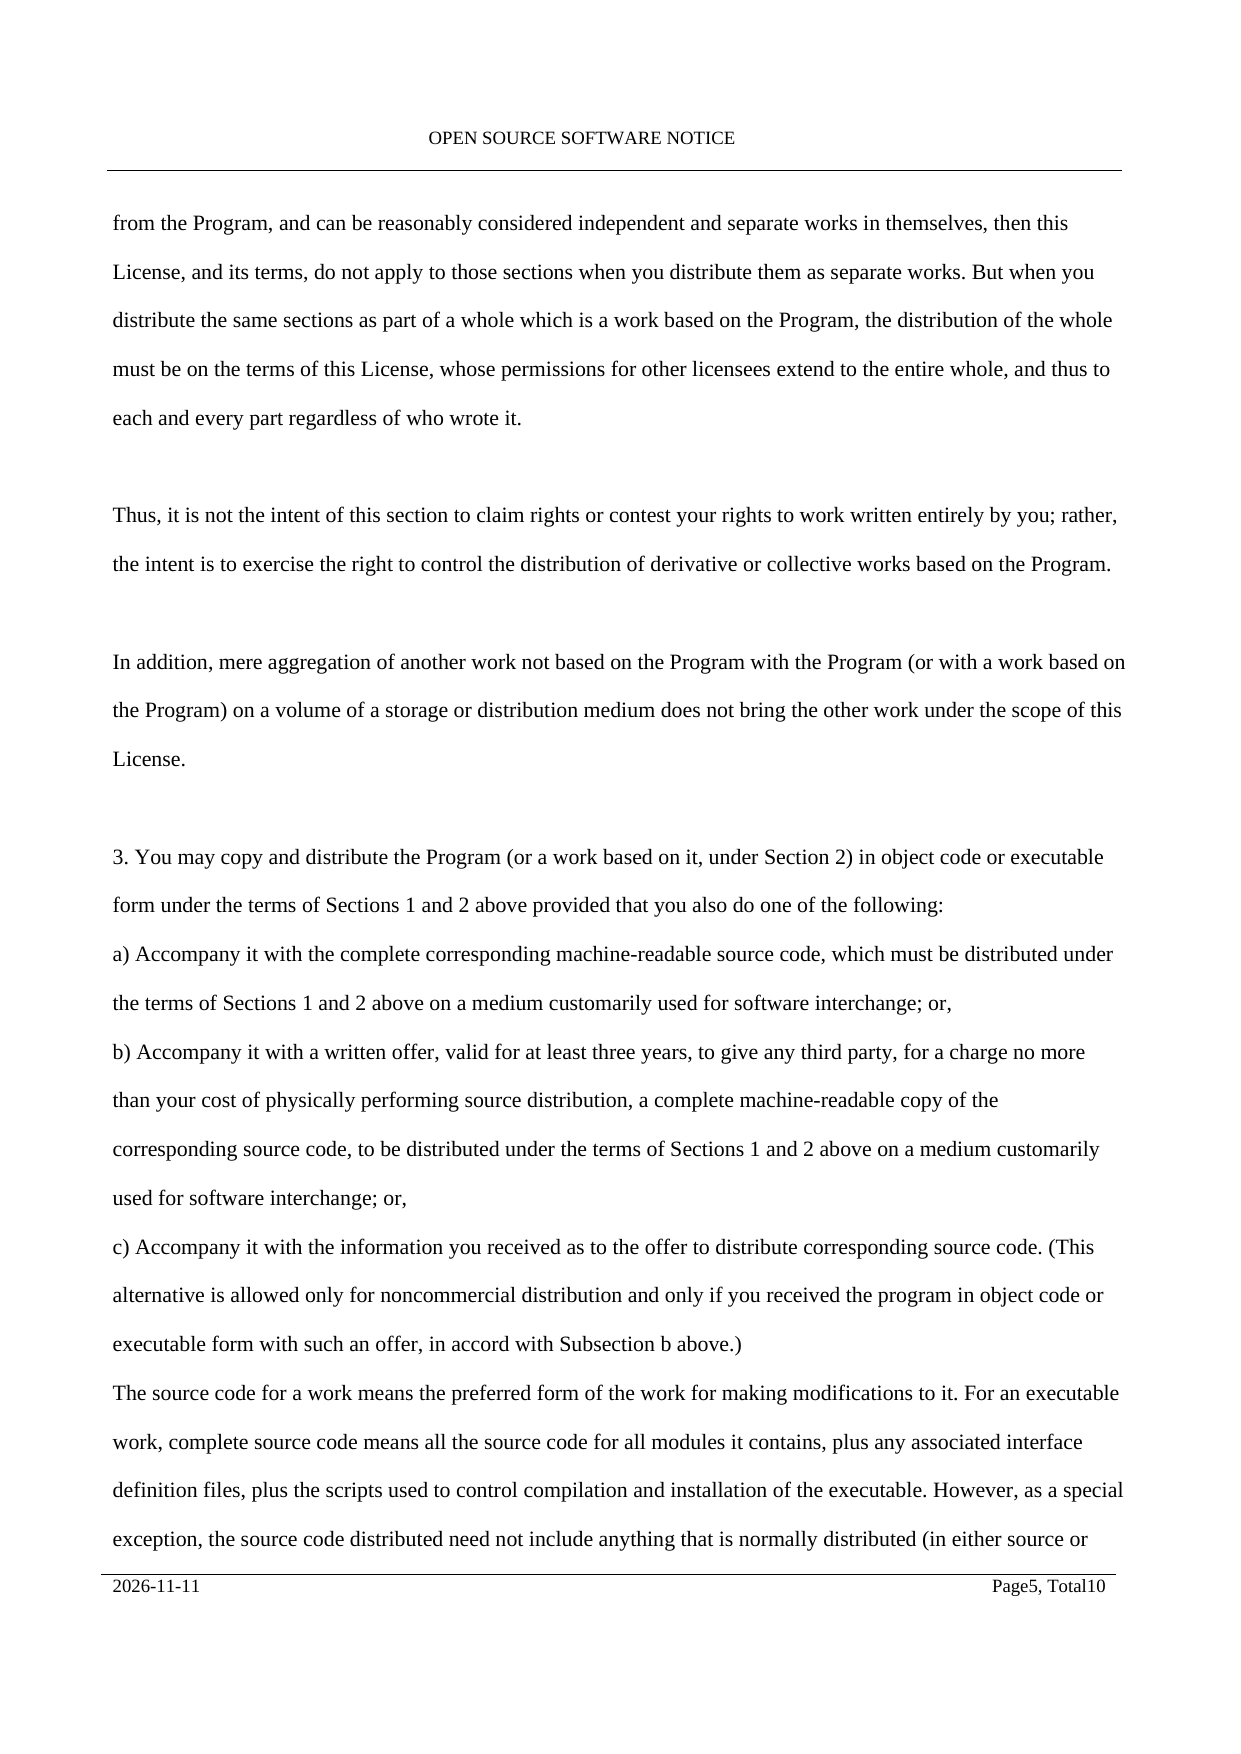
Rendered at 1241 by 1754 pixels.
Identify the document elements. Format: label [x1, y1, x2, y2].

text [112, 206, 1128, 1555]
